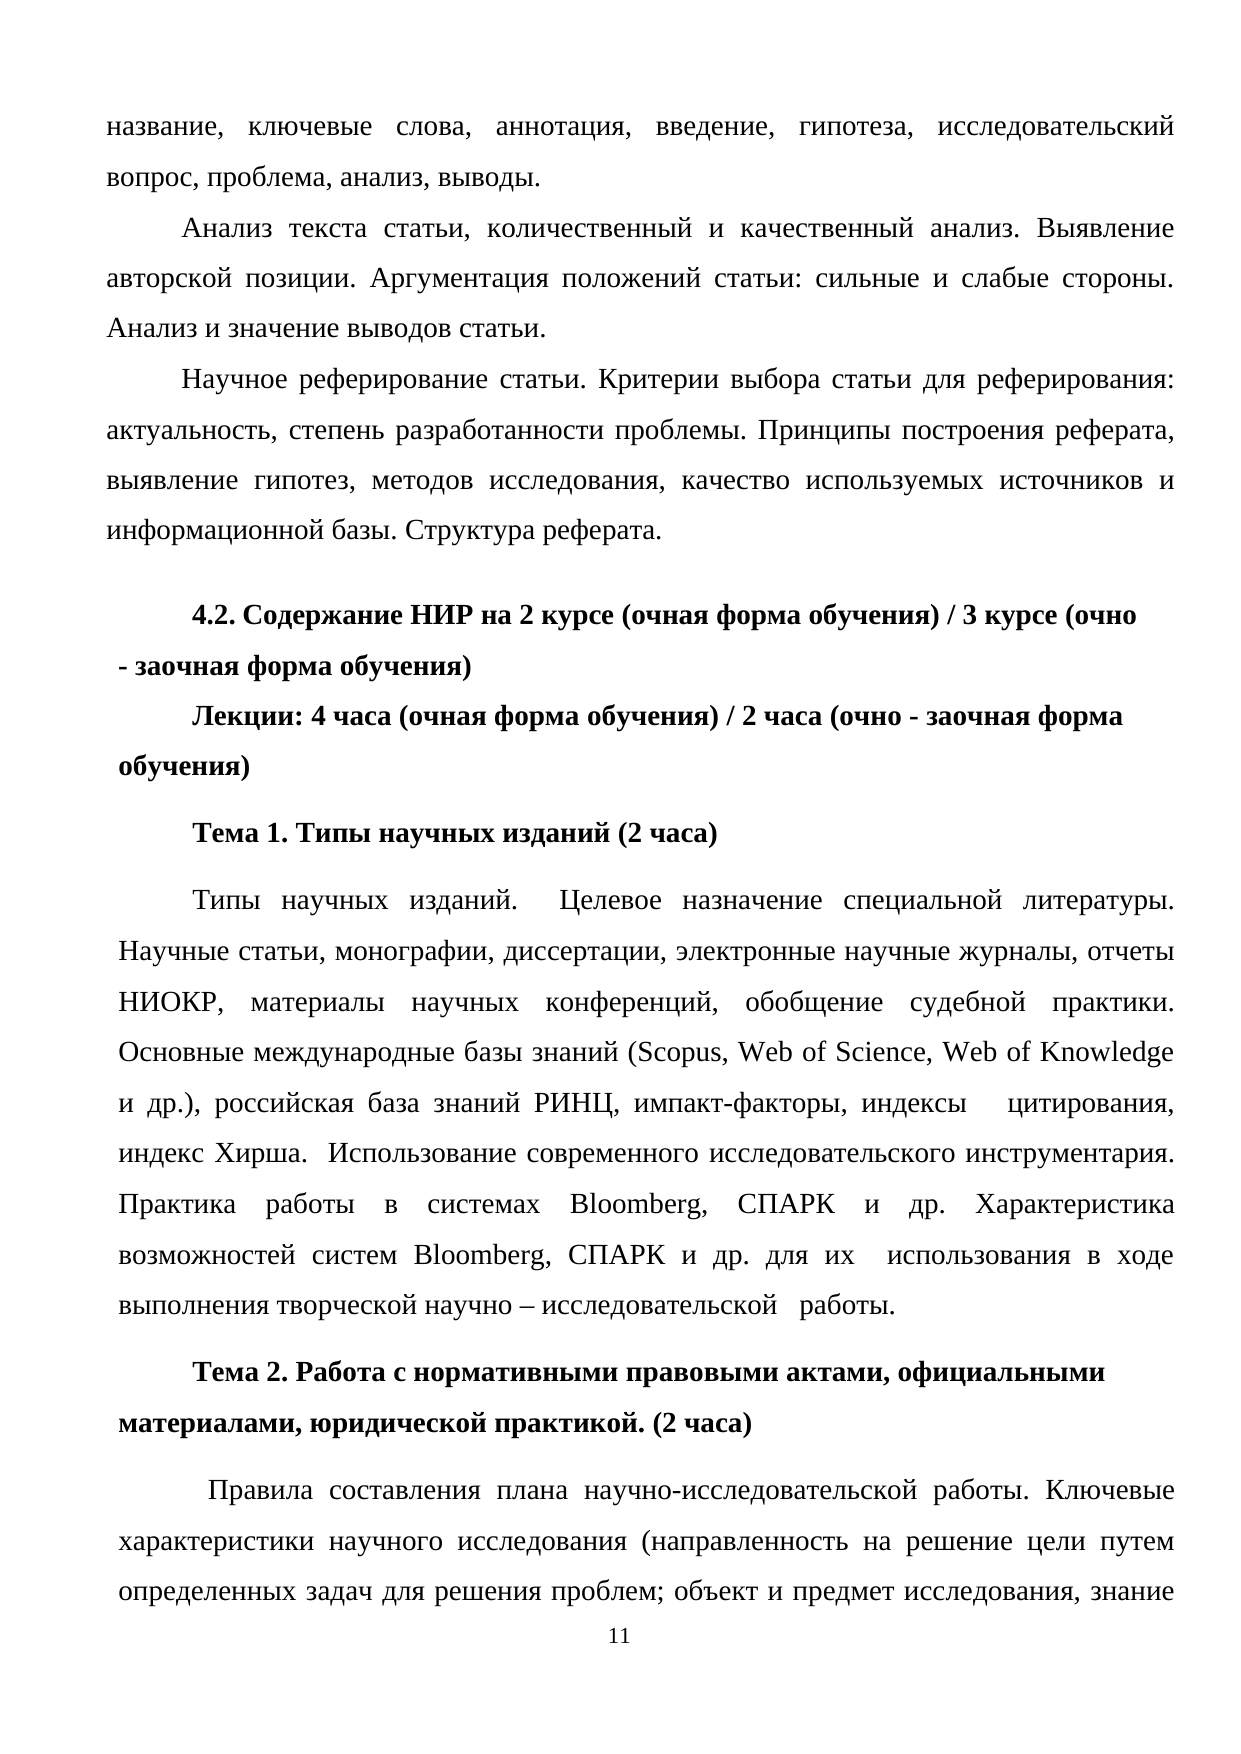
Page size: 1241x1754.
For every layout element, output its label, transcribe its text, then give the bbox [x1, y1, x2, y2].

text Научное реферирование статьи. Критерии выбора статьи для реферирования: актуальность, степень разработанности проблемы. Принципы построения реферата, выявление гипотез, методов исследования, качество используемых источников и информационной базы. Структура реферата. [106, 362, 1176, 546]
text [106, 108, 1176, 192]
subtitle Содержание НИР на 2 курсе (очная форма обучения) / 3 курсе (очно [192, 597, 1176, 631]
subtitle Типы научных изданий. Целевое назначение специальной литературы. Научные статьи, монографии, диссертации, электронные научные журналы, отчеты НИОКР, материалы научных конференций, обобщение судебной практики. Основные международные базы знаний (Scopus, Web of Science, Web of Knowledge и др.), российская база знаний РИНЦ, импакт-факторы, индексы цитирования, индекс Хирша. Использование современного исследовательского инструментария. Практика работы в системах Bloomberg, СПАРК и др. Характеристика возможностей систем Bloomberg, СПАРК и др. для их использования в ходе выполнения творческой научно – исследовательской работы. [118, 882, 1176, 1321]
list заочная форма обучения) [118, 648, 1176, 681]
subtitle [118, 1472, 1176, 1607]
text Анализ текста статьи, количественный и качественный анализ. Выявление авторской позиции. Аргументация положений статьи: сильные и слабые стороны. Анализ и значение выводов статьи. [106, 210, 1176, 344]
subtitle Лекции: 4 часа (очная форма обучения) / 2 часа (очно - заочная форма обучения) [118, 698, 1176, 782]
subtitle Тема 1. Типы научных изданий (2 часа) [118, 815, 1176, 849]
subtitle Тема 2. Работа с нормативными правовыми актами, официальными материалами, юридической практикой. (2 часа) [118, 1354, 1176, 1439]
